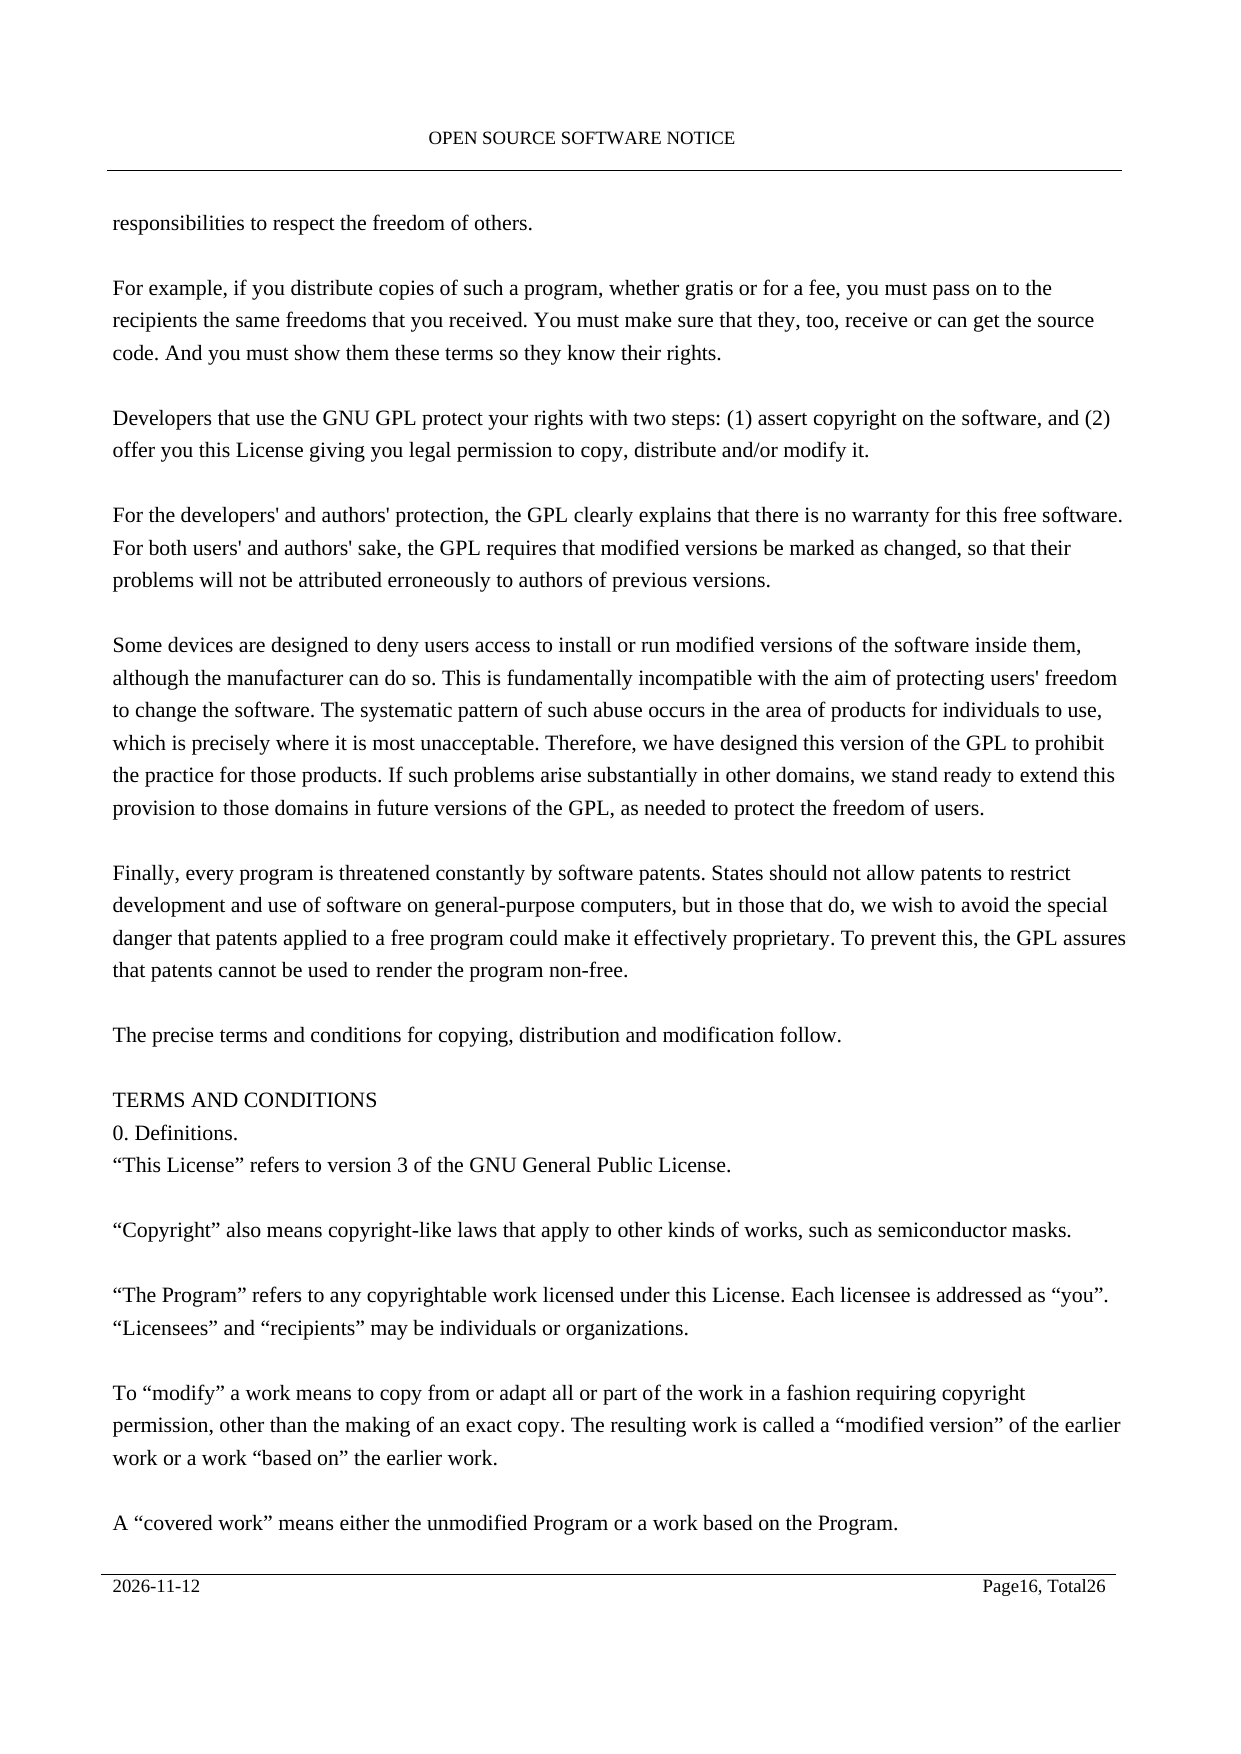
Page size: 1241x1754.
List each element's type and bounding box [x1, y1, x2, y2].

text [112, 206, 1128, 1539]
